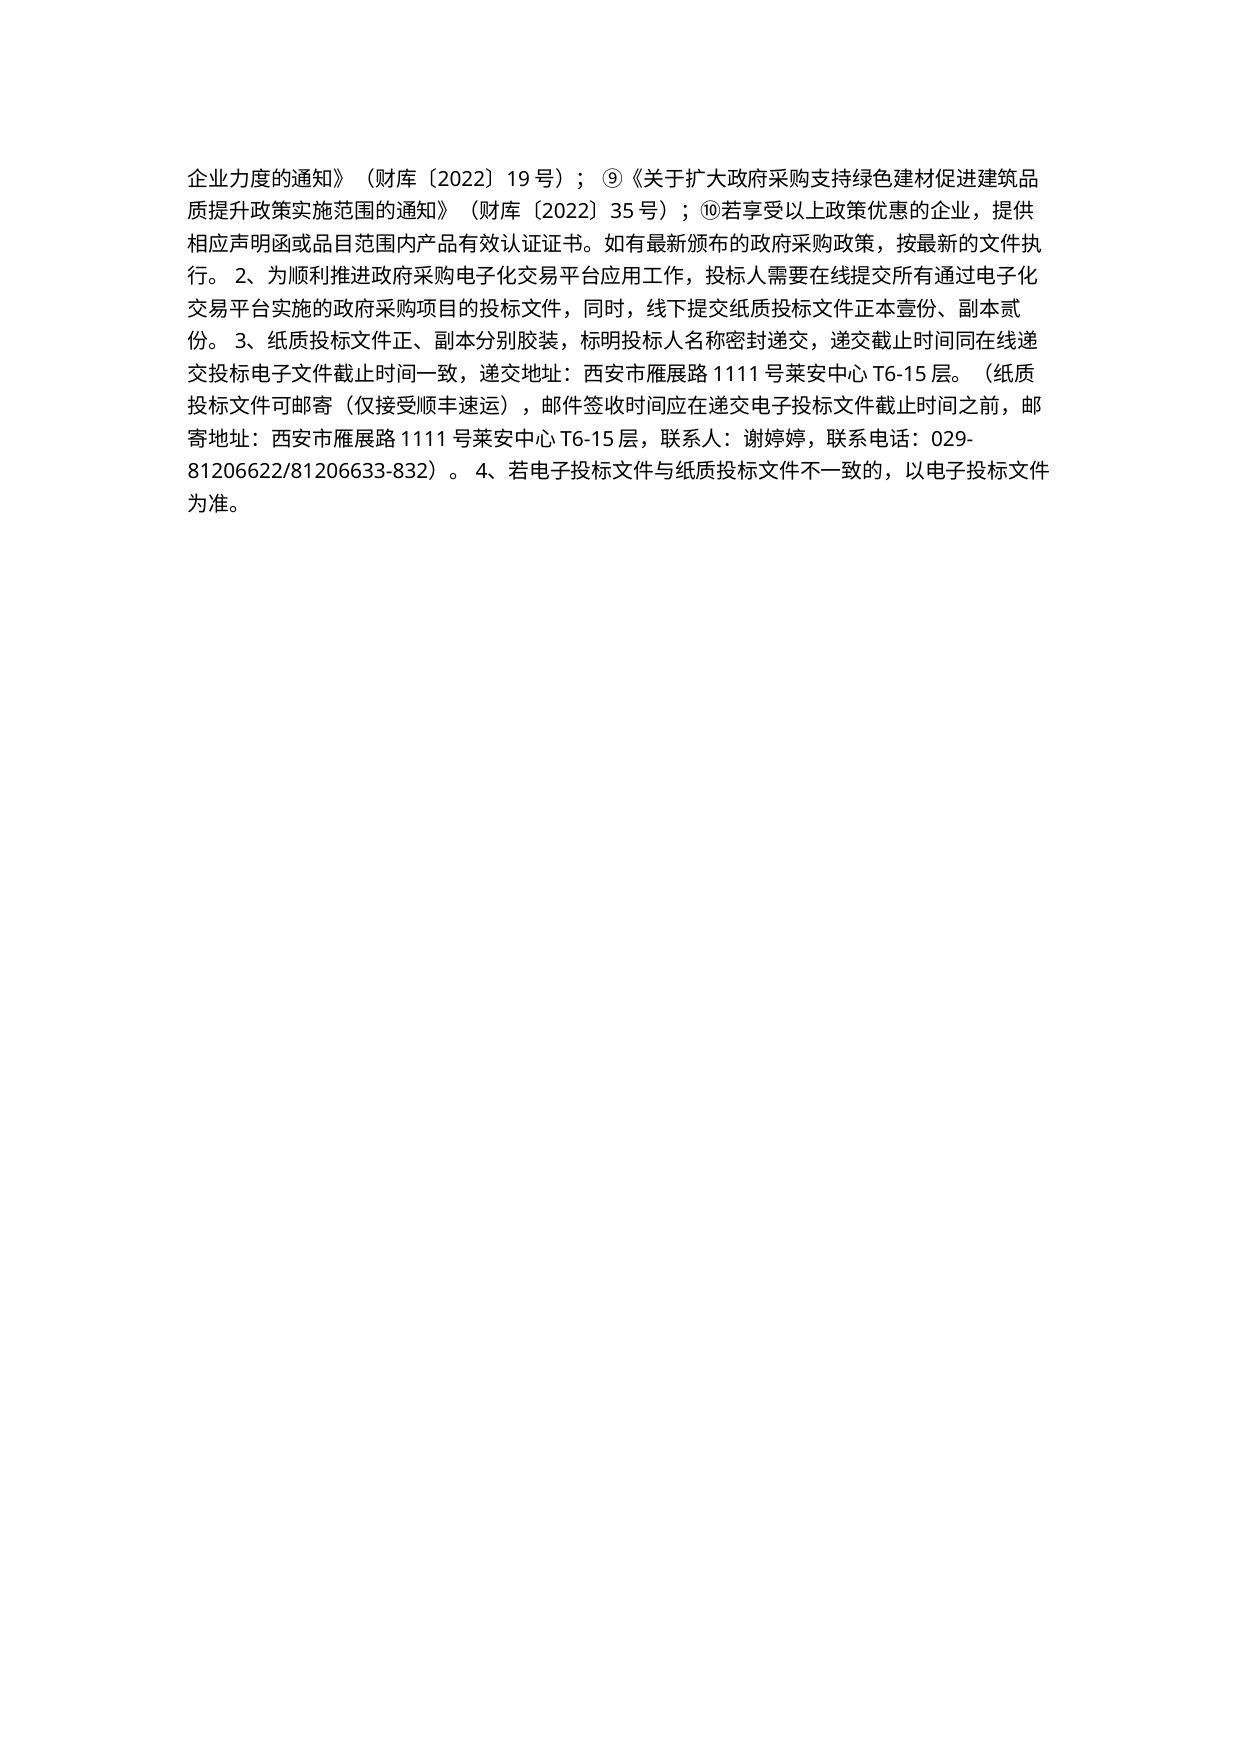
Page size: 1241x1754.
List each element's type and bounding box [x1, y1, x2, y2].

text [187, 162, 1053, 519]
